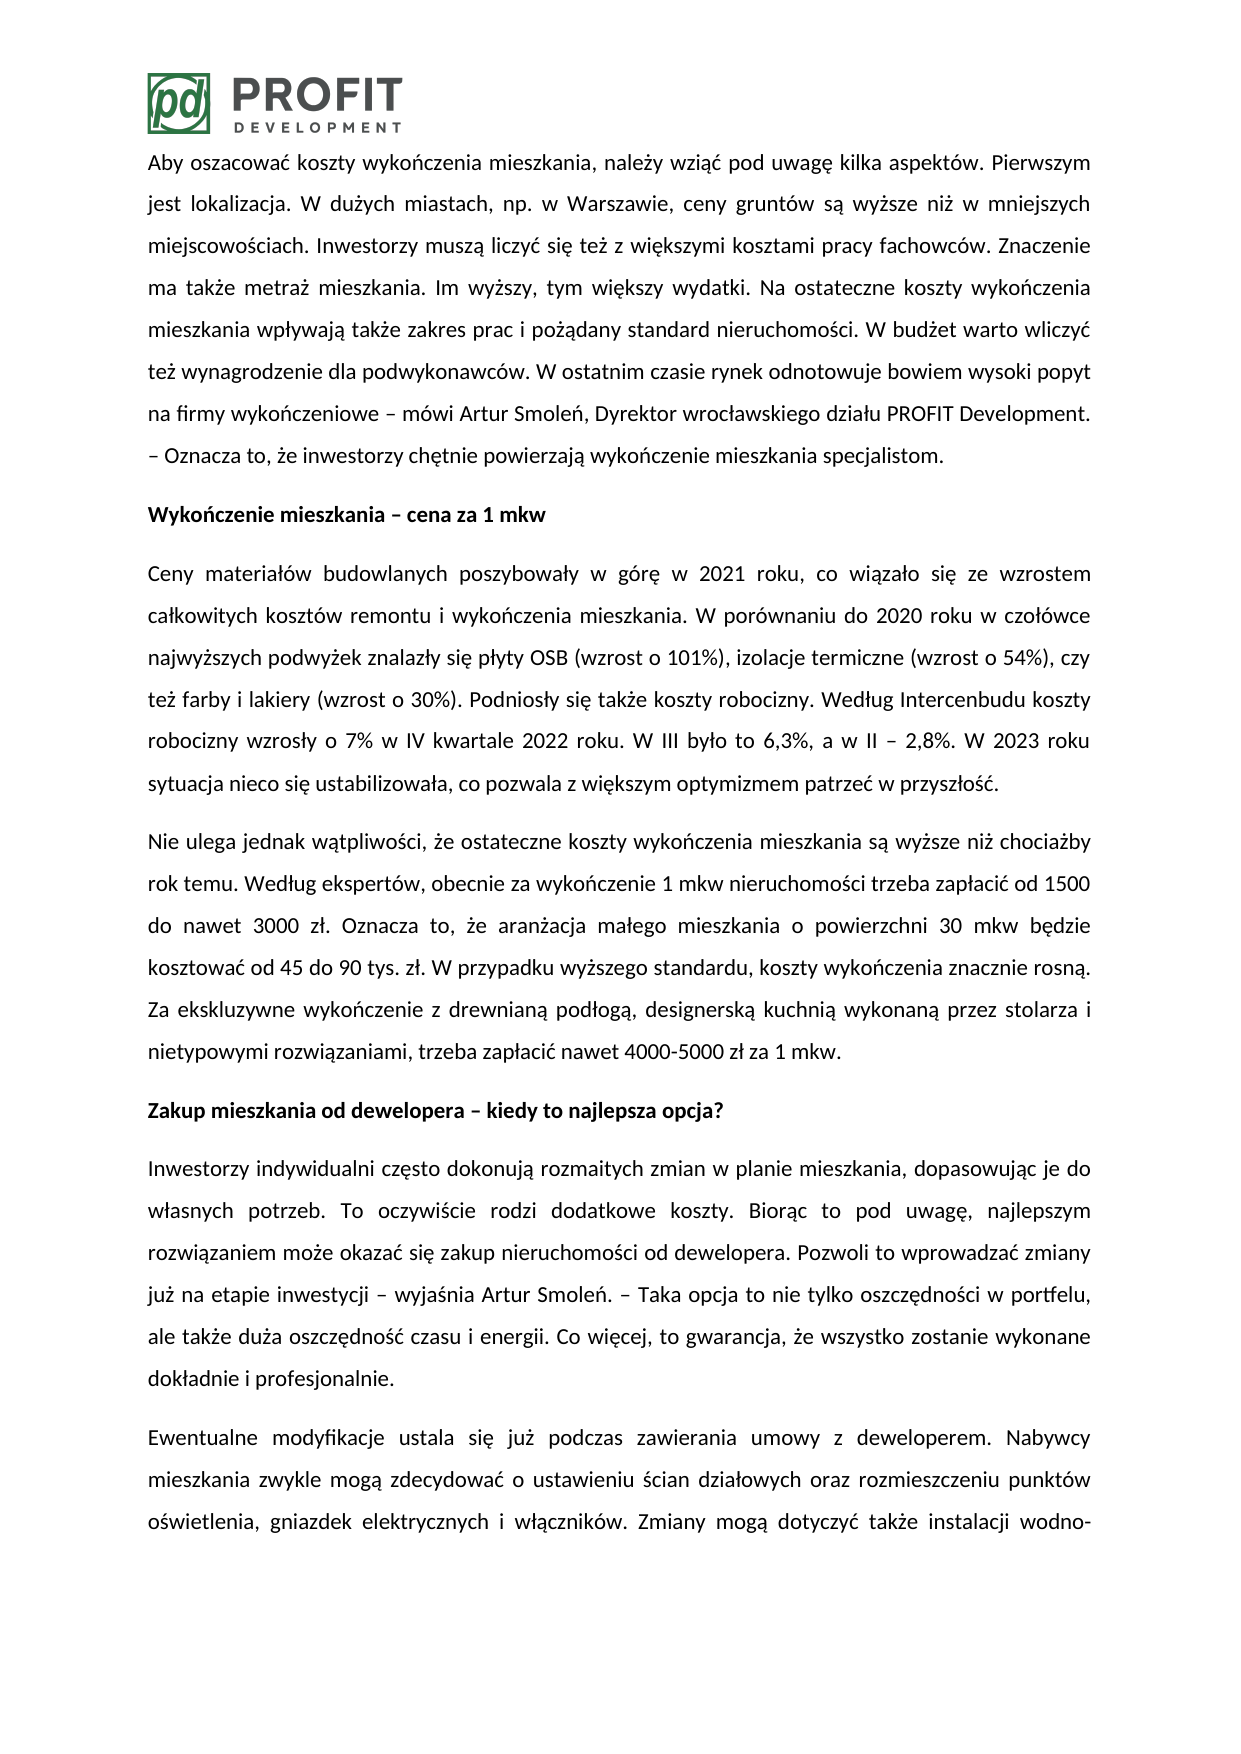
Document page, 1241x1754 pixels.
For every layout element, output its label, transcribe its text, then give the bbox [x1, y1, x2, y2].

picture [147, 73, 403, 134]
text Aby oszacować koszty wykończenia mieszkania, należy wziąć pod uwagę kilka aspektów. Pierwszym jest lokalizacja. W dużych miastach, np. w Warszawie, ceny gruntów są wyższe niż w mniejszych miejscowościach. Inwestorzy muszą liczyć się też z większymi kosztami pracy fachowców. Znaczenie ma także metraż mieszkania. Im wyższy, tym większy wydatki. Na ostateczne koszty wykończenia mieszkania wpływają także zakres prac i pożądany standard nieruchomości. W budżet warto wliczyć też wynagrodzenie dla podwykonawców. W ostatnim czasie rynek odnotowuje bowiem wysoki popyt na firmy wykończeniowe – mówi Artur Smoleń, Dyrektor wrocławskiego działu PROFIT Development. – Oznacza to, że inwestorzy chętnie powierzają wykończenie mieszkania specjalistom. [148, 148, 1093, 469]
text Wykończenie mieszkania – cena za 1 mkw [148, 500, 1093, 528]
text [148, 1423, 1093, 1535]
text Nie ulega jednak wątpliwości, że ostateczne koszty wykończenia mieszkania są wyższe niż chociażby rok temu. Według ekspertów, obecnie za wykończenie 1 mkw nieruchomości trzeba zapłacić od 1500 do nawet 3000 zł. Oznacza to, że aranżacja małego mieszkania o powierzchni 30 mkw będzie kosztować od 45 do 90 tys. zł. W przypadku wyższego standardu, koszty wykończenia znacznie rosną. Za ekskluzywne wykończenie z drewnianą podłogą, designerską kuchnią wykonaną przez stolarza i nietypowymi rozwiązaniami, trzeba zapłacić nawet 4000-5000 zł za 1 mkw. [148, 827, 1093, 1065]
text Zakup mieszkania od dewelopera – kiedy to najlepsza opcja? [148, 1096, 1093, 1124]
text Ceny materiałów budowlanych poszybowały w górę w 2021 roku, co wiązało się ze wzrostem całkowitych kosztów remontu i wykończenia mieszkania. W porównaniu do 2020 roku w czołówce najwyższych podwyżek znalazły się płyty OSB (wzrost o 101%), izolacje termiczne (wzrost o 54%), czy też farby i lakiery (wzrost o 30%). Podniosły się także koszty robocizny. Według Intercenbudu koszty robocizny wzrosły o 7% w IV kwartale 2022 roku. W III było to 6,3%, a w II – 2,8%. W 2023 roku sytuacja nieco się ustabilizowała, co pozwala z większym optymizmem patrzeć w przyszłość. [148, 559, 1093, 797]
text Inwestorzy indywidualni często dokonują rozmaitych zmian w planie mieszkania, dopasowując je do własnych potrzeb. To oczywiście rodzi dodatkowe koszty. Biorąc to pod uwagę, najlepszym rozwiązaniem może okazać się zakup nieruchomości od dewelopera. Pozwoli to wprowadzać zmiany już na etapie inwestycji – wyjaśnia Artur Smoleń. – Taka opcja to nie tylko oszczędności w portfelu, ale także duża oszczędność czasu i energii. Co więcej, to gwarancja, że wszystko zostanie wykonane dokładnie i profesjonalnie. [148, 1154, 1093, 1392]
